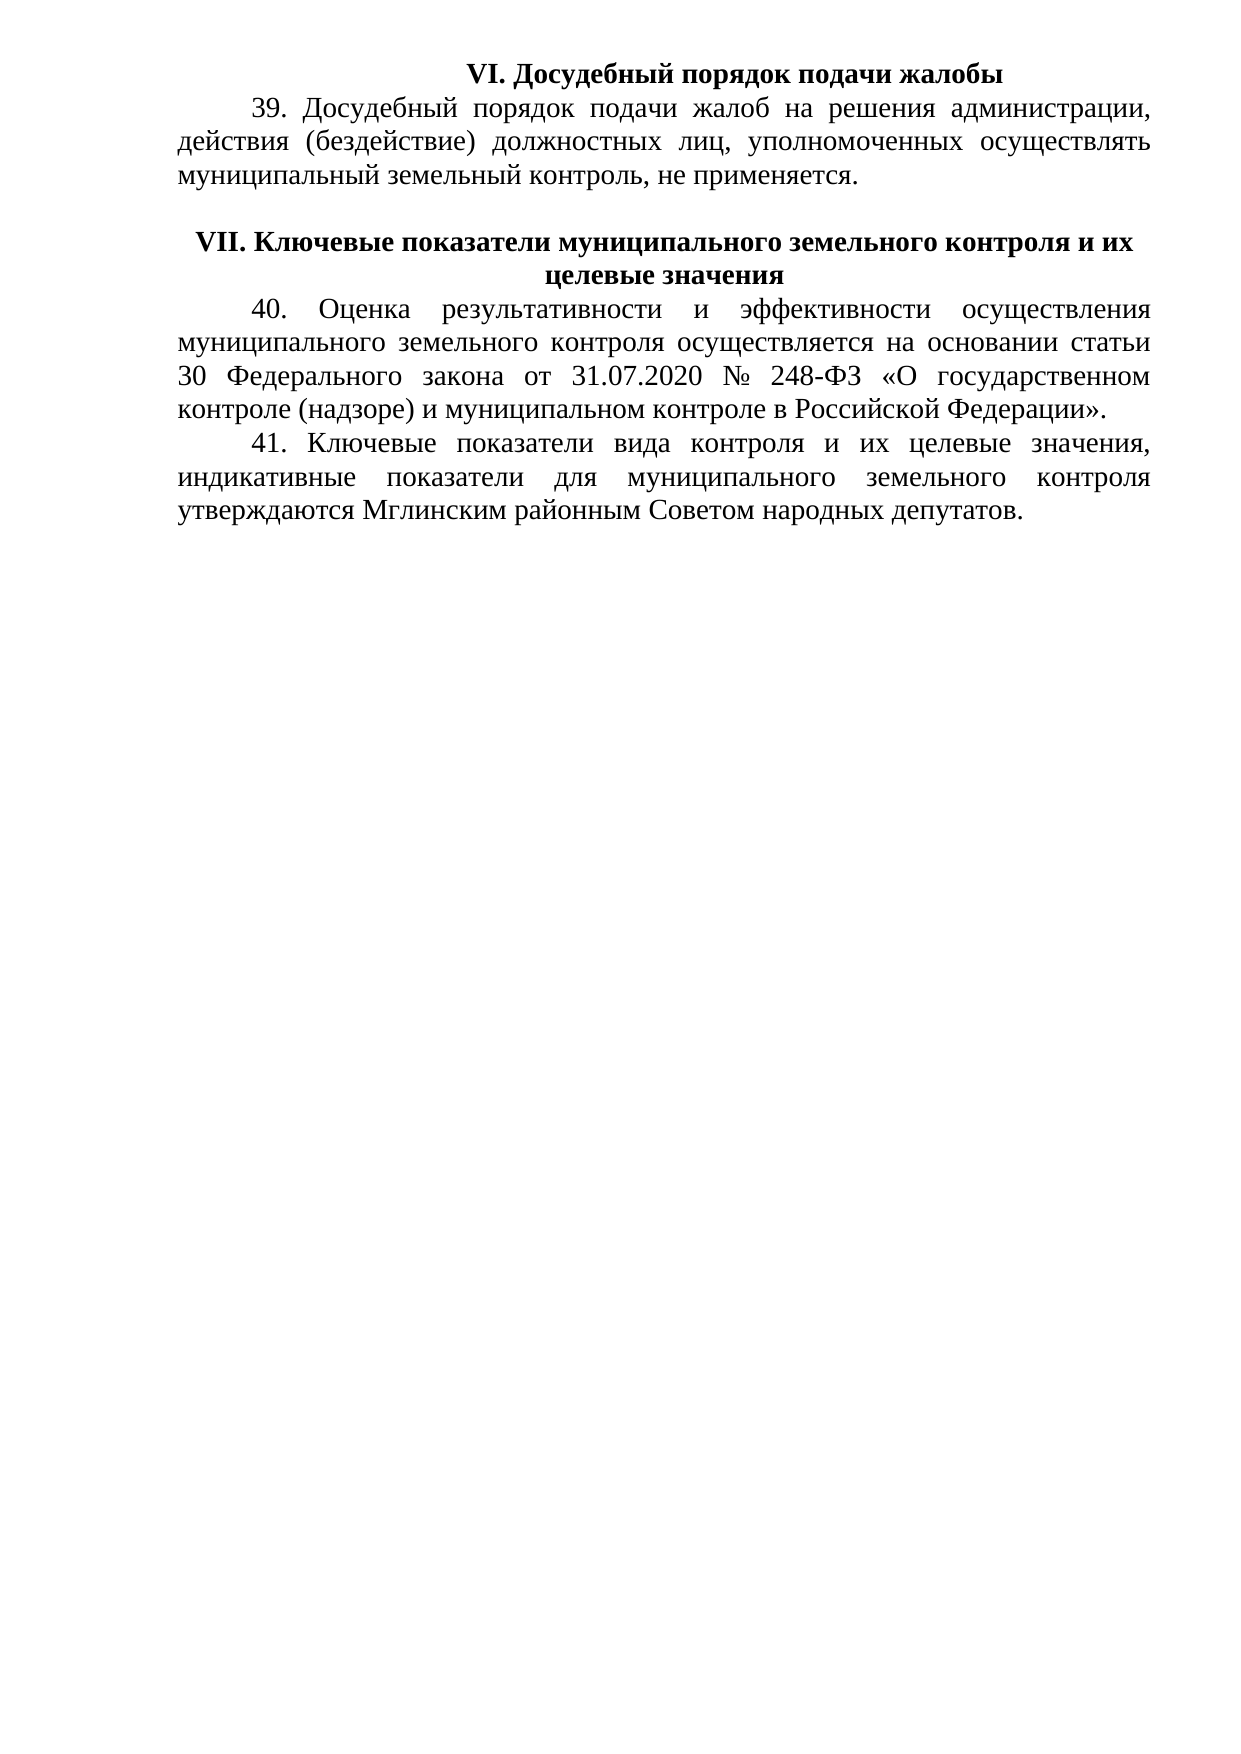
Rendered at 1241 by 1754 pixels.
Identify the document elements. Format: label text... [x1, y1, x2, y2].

text 39. Досудебный порядок подачи жалоб на решения администрации, действия (бездействие) должностных лиц, уполномоченных осуществлять муниципальный земельный контроль, не применяется. [177, 90, 1152, 190]
text 41. Ключевые показатели вида контроля и их целевые значения, индикативные показатели для муниципального земельного контроля утверждаются Мглинским районным Советом народных депутатов. [177, 425, 1152, 526]
text VI. Досудебный порядок подачи жалобы [318, 56, 1152, 90]
text VII. Ключевые показатели муниципального земельного контроля и их целевые значения [177, 224, 1152, 291]
text 40. Оценка результативности и эффективности осуществления муниципального земельного контроля осуществляется на основании статьи 30 Федерального закона от 31.07.2020 № 248-ФЗ «О государственном контроле (надзоре) и муниципальном контроле в Российской Федерации». [177, 291, 1152, 425]
